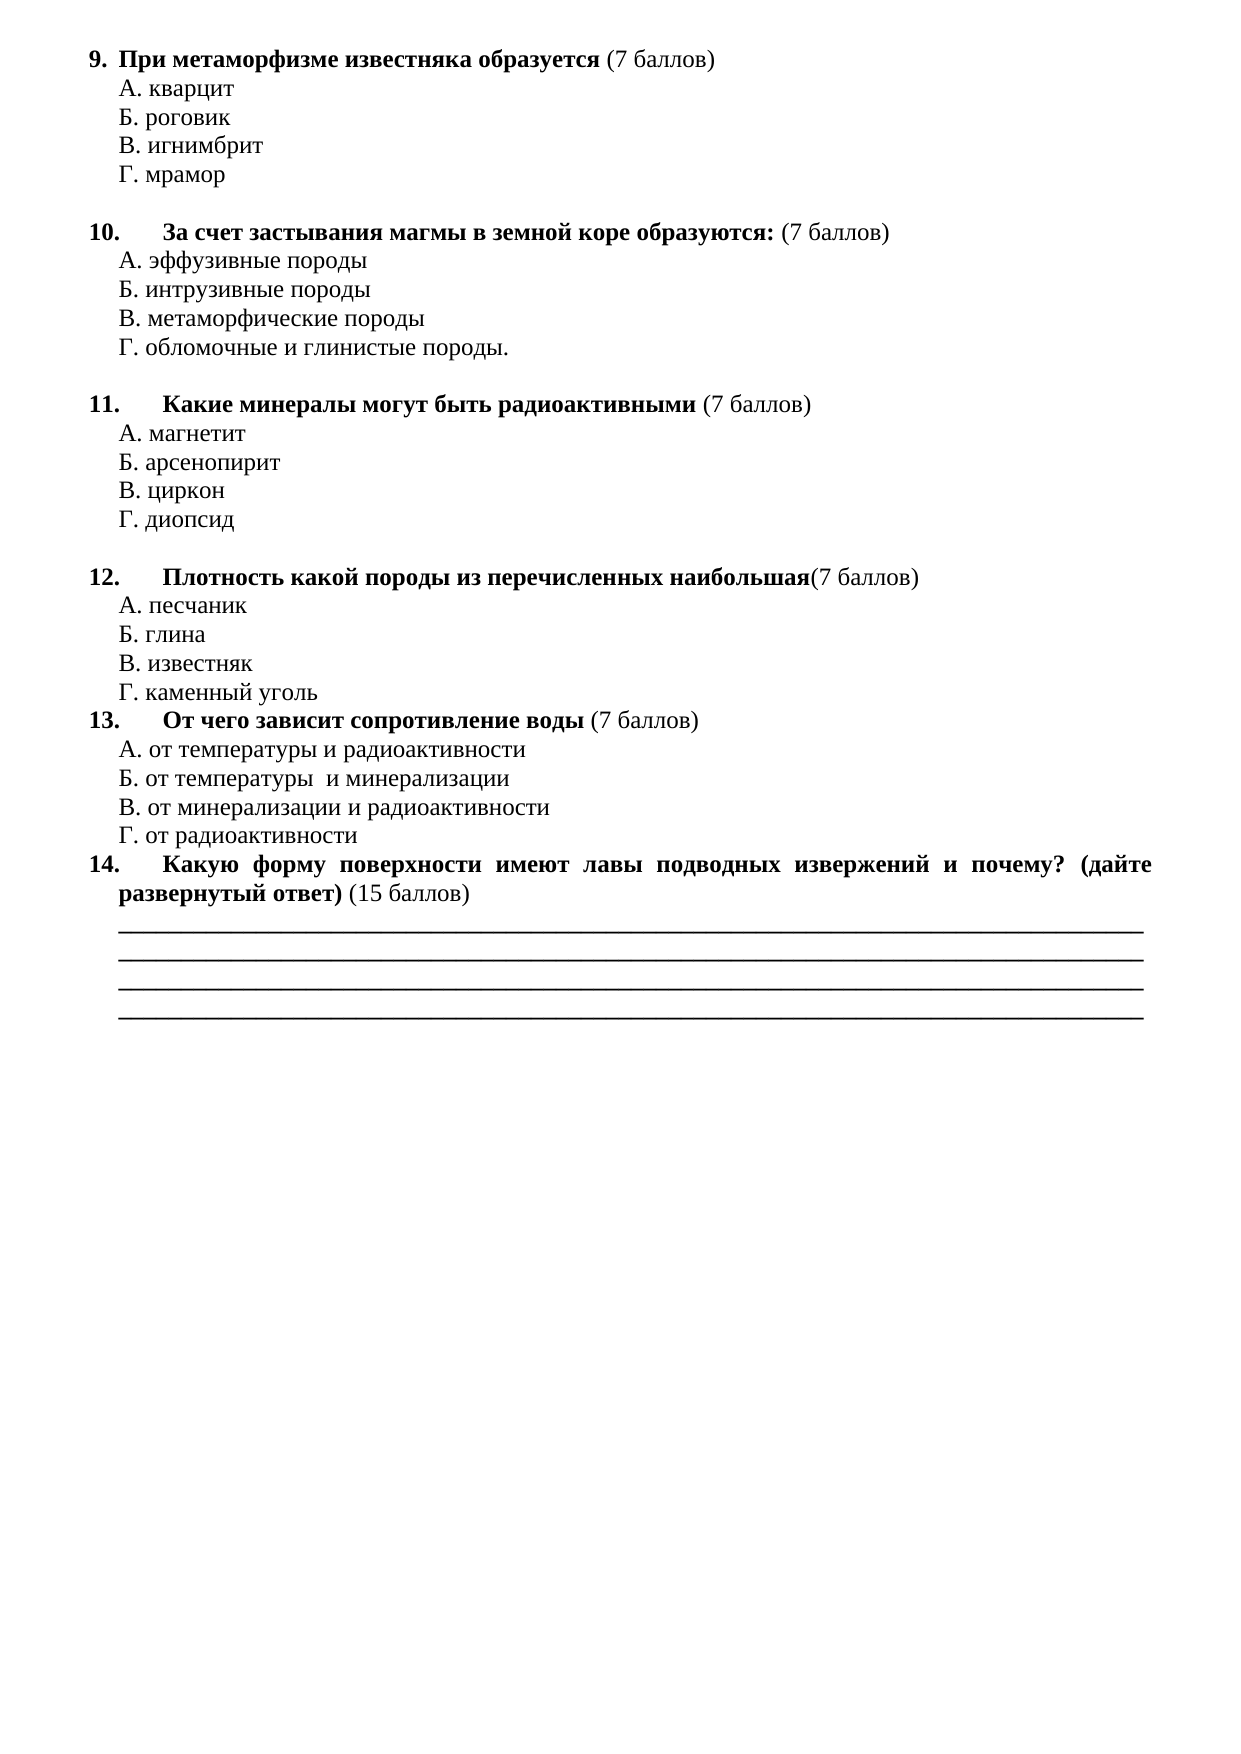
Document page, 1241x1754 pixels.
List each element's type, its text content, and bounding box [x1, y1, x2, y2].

list При метаморфизме известняка образуется (7 баллов) [89, 44, 1152, 73]
text А. эффузивные породы [118, 246, 1152, 274]
text Г. от радиоактивности [118, 821, 1152, 849]
text А. от температуры и радиоактивности [118, 734, 1152, 763]
list ________________________________________________________________________________________________________________________________________________________________________________________________________________________________________________________________________________________________________________________________________ [118, 907, 1152, 1022]
text Б. глина [118, 619, 1152, 648]
list За счет застывания магмы в земной коре образуются: (7 баллов) [89, 217, 1152, 246]
text В. игнимбрит [118, 131, 1152, 159]
list Какие минералы могут быть радиоактивными (7 баллов) [89, 389, 1152, 418]
text Б. роговик [118, 102, 1152, 131]
list Плотность какой породы из перечисленных наибольшая(7 баллов) [89, 562, 1152, 591]
list Какую форму поверхности имеют лавы подводных извержений и почему? (дайте развернутый ответ) (15 баллов) [89, 849, 1152, 907]
text Б. арсенопирит [118, 447, 1152, 476]
text А. магнетит [118, 418, 1152, 447]
text А. кварцит [118, 73, 1152, 102]
text Г. мрамор [118, 159, 1152, 188]
text Г. диопсид [118, 504, 1152, 533]
text В. известняк [118, 648, 1152, 677]
text Г. обломочные и глинистые породы. [118, 332, 1152, 361]
text В. циркон [118, 476, 1152, 504]
text Б. от температуры и минерализации [118, 763, 1152, 792]
list От чего зависит сопротивление воды (7 баллов) [89, 706, 1152, 734]
text Б. интрузивные породы [118, 274, 1152, 303]
text В. метаморфические породы [118, 303, 1152, 332]
text А. песчаник [118, 591, 1152, 619]
text Г. каменный уголь [118, 677, 1152, 706]
text В. от минерализации и радиоактивности [118, 792, 1152, 821]
